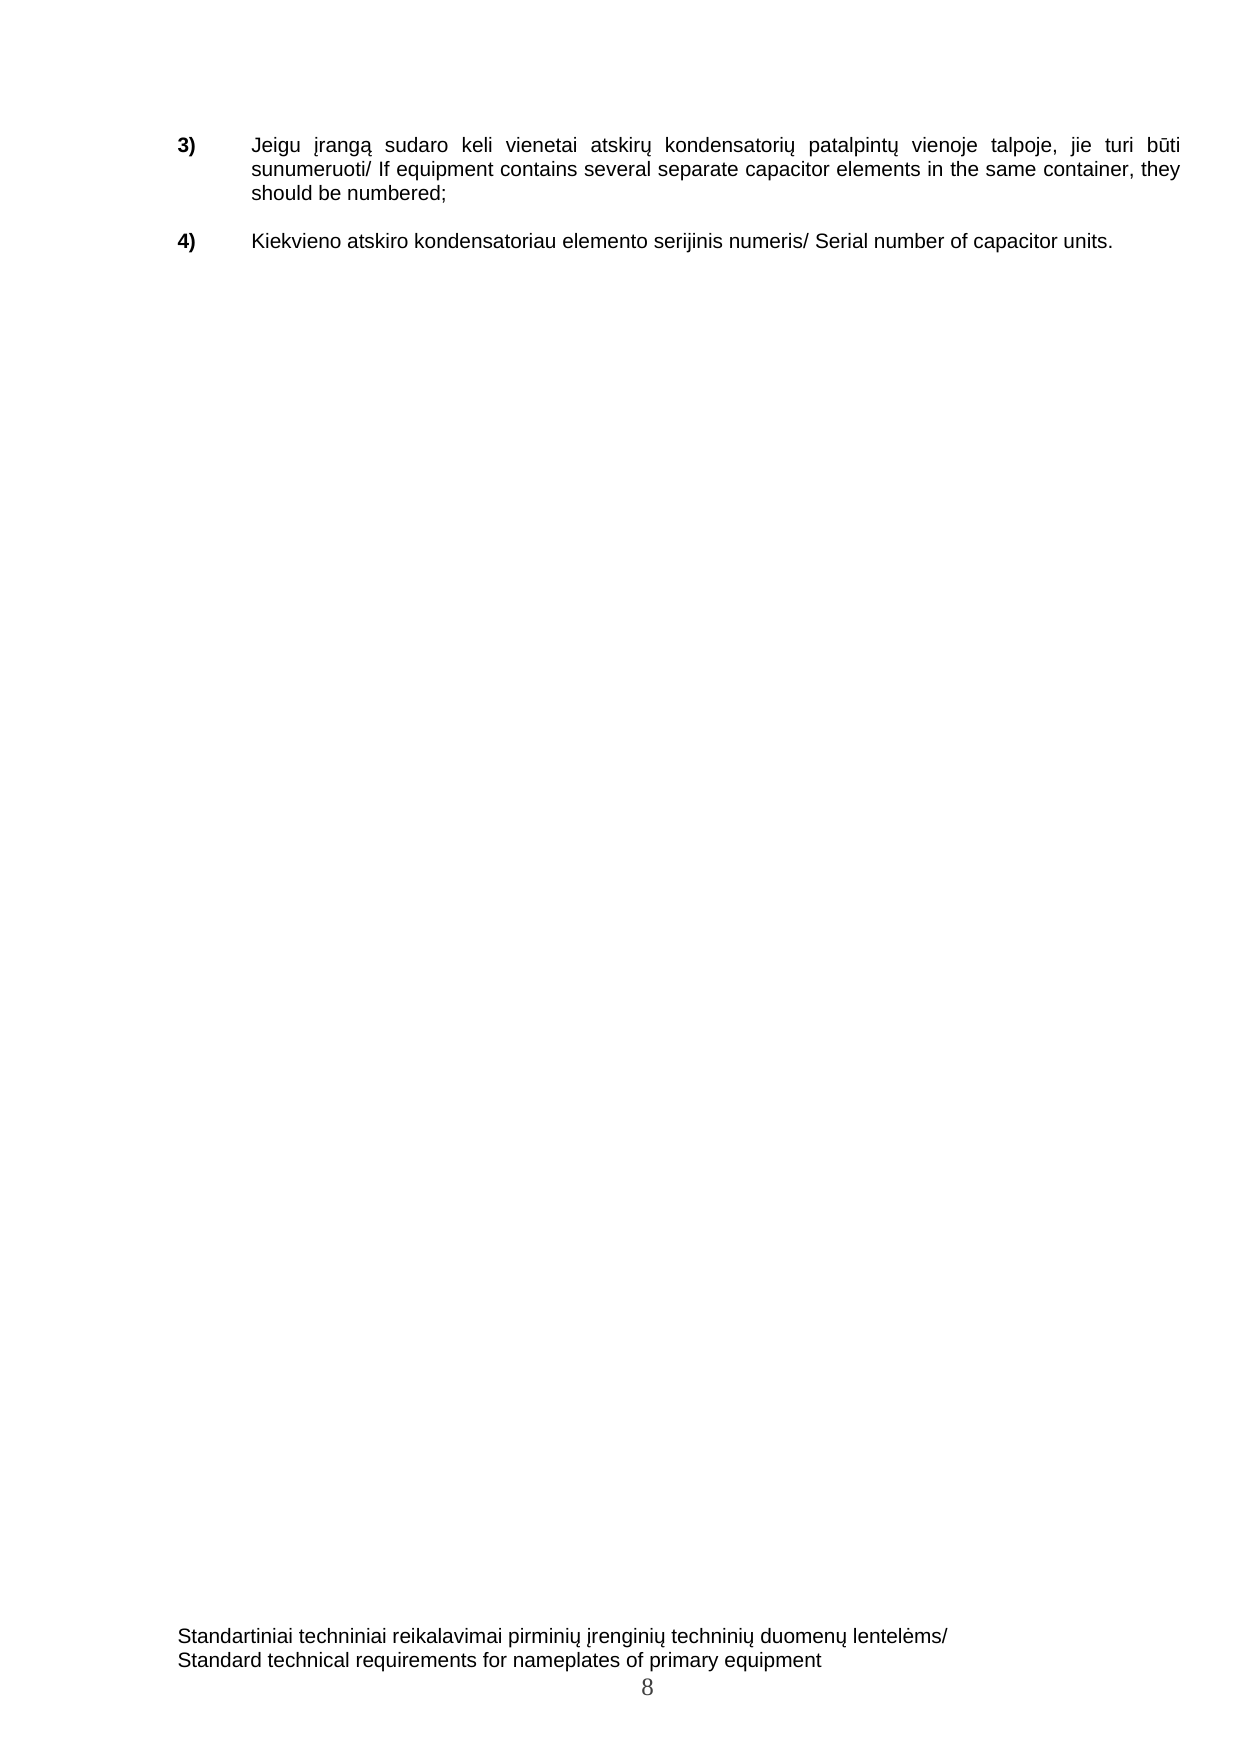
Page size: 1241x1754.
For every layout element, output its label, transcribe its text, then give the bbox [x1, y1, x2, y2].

text 3) Jeigu įrangą sudaro keli vienetai atskirų kondensatorių patalpintų vienoje talpoje, jie turi būti sunumeruoti/ If equipment contains several separate capacitor elements in the same container, they should be numbered; [177, 133, 1181, 205]
text 4) Kiekvieno atskiro kondensatoriau elemento serijinis numeris/ Serial number of capacitor units. [177, 229, 1181, 253]
